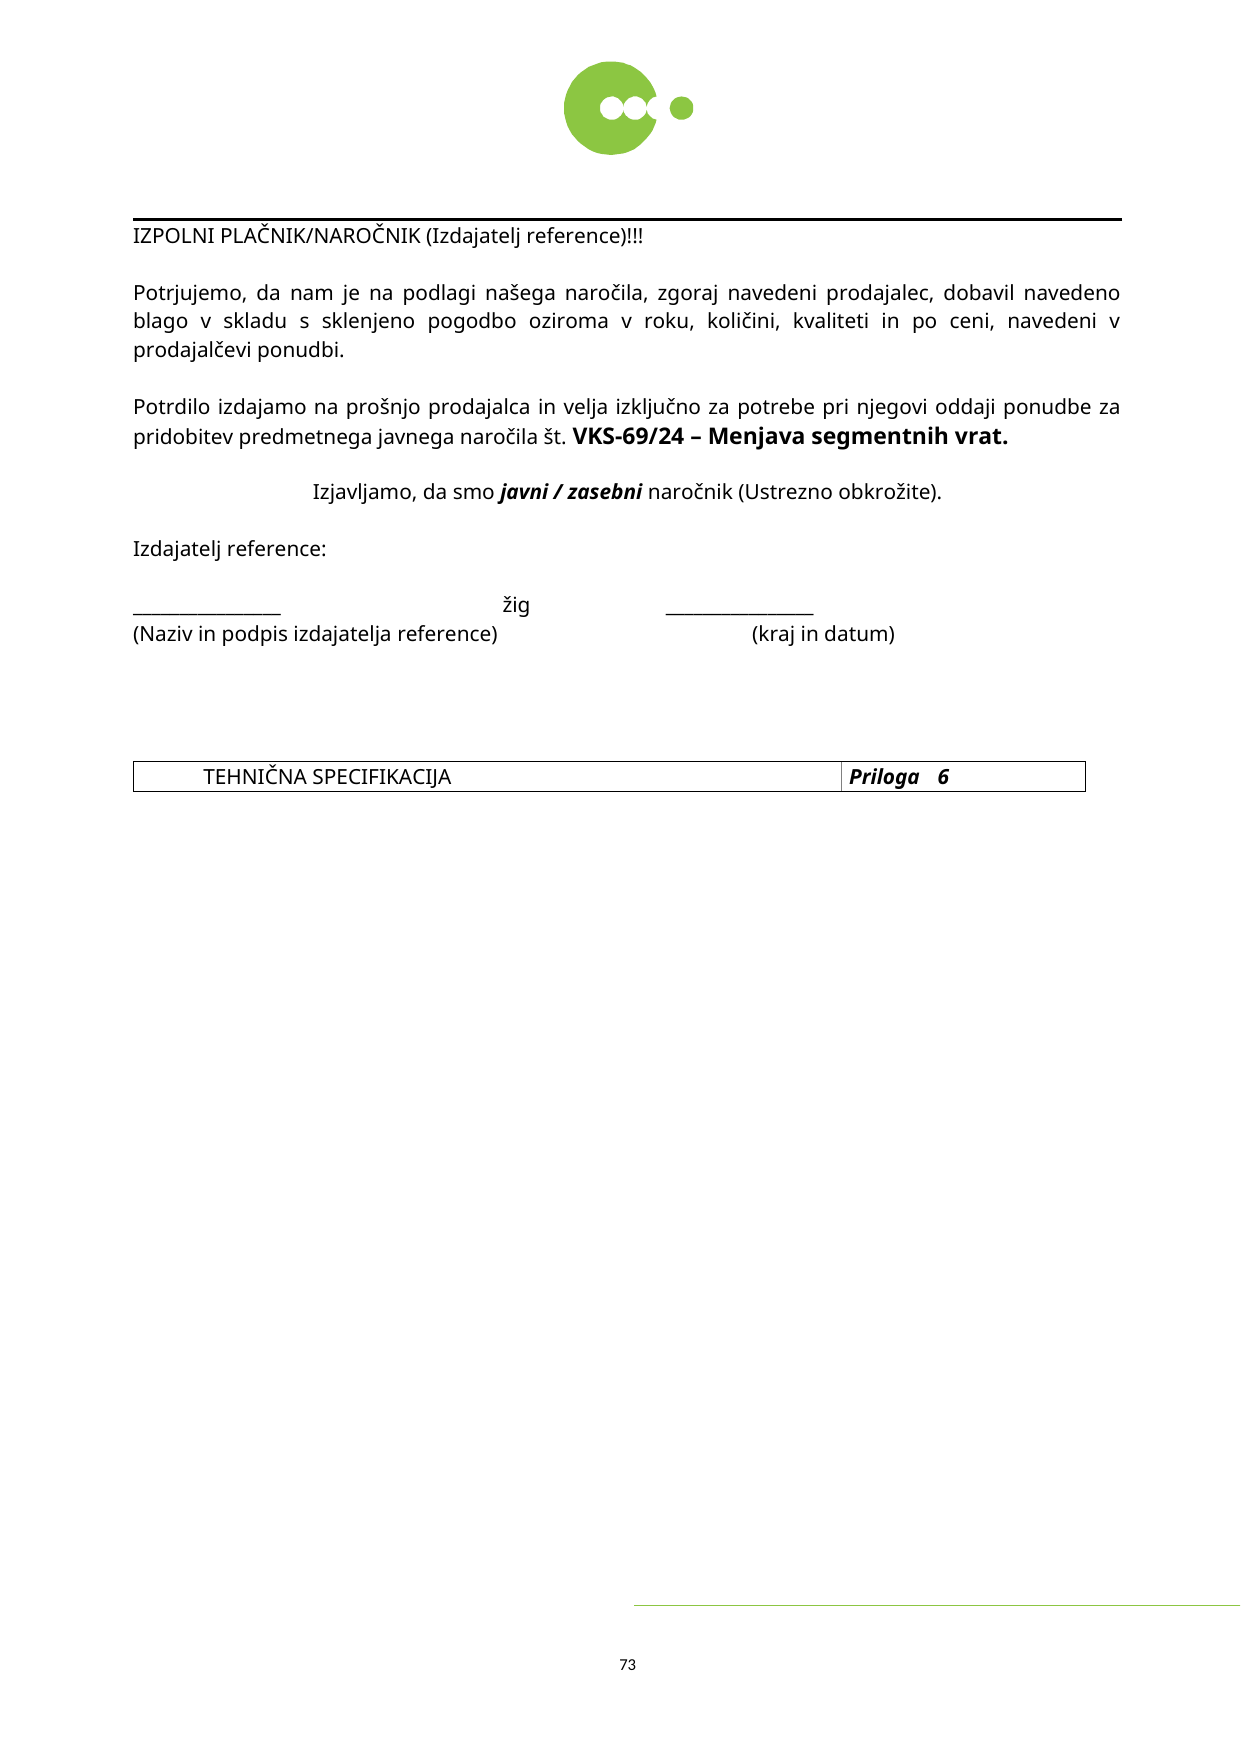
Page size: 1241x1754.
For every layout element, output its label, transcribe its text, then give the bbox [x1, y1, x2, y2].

table_header Priloga [842, 762, 930, 791]
table_header [134, 762, 196, 791]
text Potrjujemo, da nam je na podlagi našega naročila, zgoraj navedeni prodajalec, dobavil navedeno blago v skladu s sklenjeno pogodbo oziroma v roku, količini, kvaliteti in po ceni, navedeni v prodajalčevi ponudbi. [133, 278, 1122, 363]
text Izjavljamo, da smo javni / zasebni naročnik (Ustrezno obkrožite). [133, 477, 1122, 505]
text Potrdilo izdajamo na prošnjo prodajalca in velja izključno za potrebe pri njegovi oddaji ponudbe za pridobitev predmetnega javnega naročila št. VKS-69/24 – Menjava segmentnih vrat. [133, 392, 1122, 451]
table_header 6 [930, 762, 1085, 791]
text IZPOLNI PLAČNIK/NAROČNIK (Izdajatelj reference)!!! [133, 221, 1122, 249]
text Izdajatelj reference: [133, 534, 1122, 562]
text (Naziv in podpis izdajatelja reference) (kraj in datum) [133, 619, 1122, 647]
text ________________ žig ________________ [133, 591, 1122, 619]
table_header TEHNIČNA SPECIFIKACIJA [196, 762, 841, 791]
